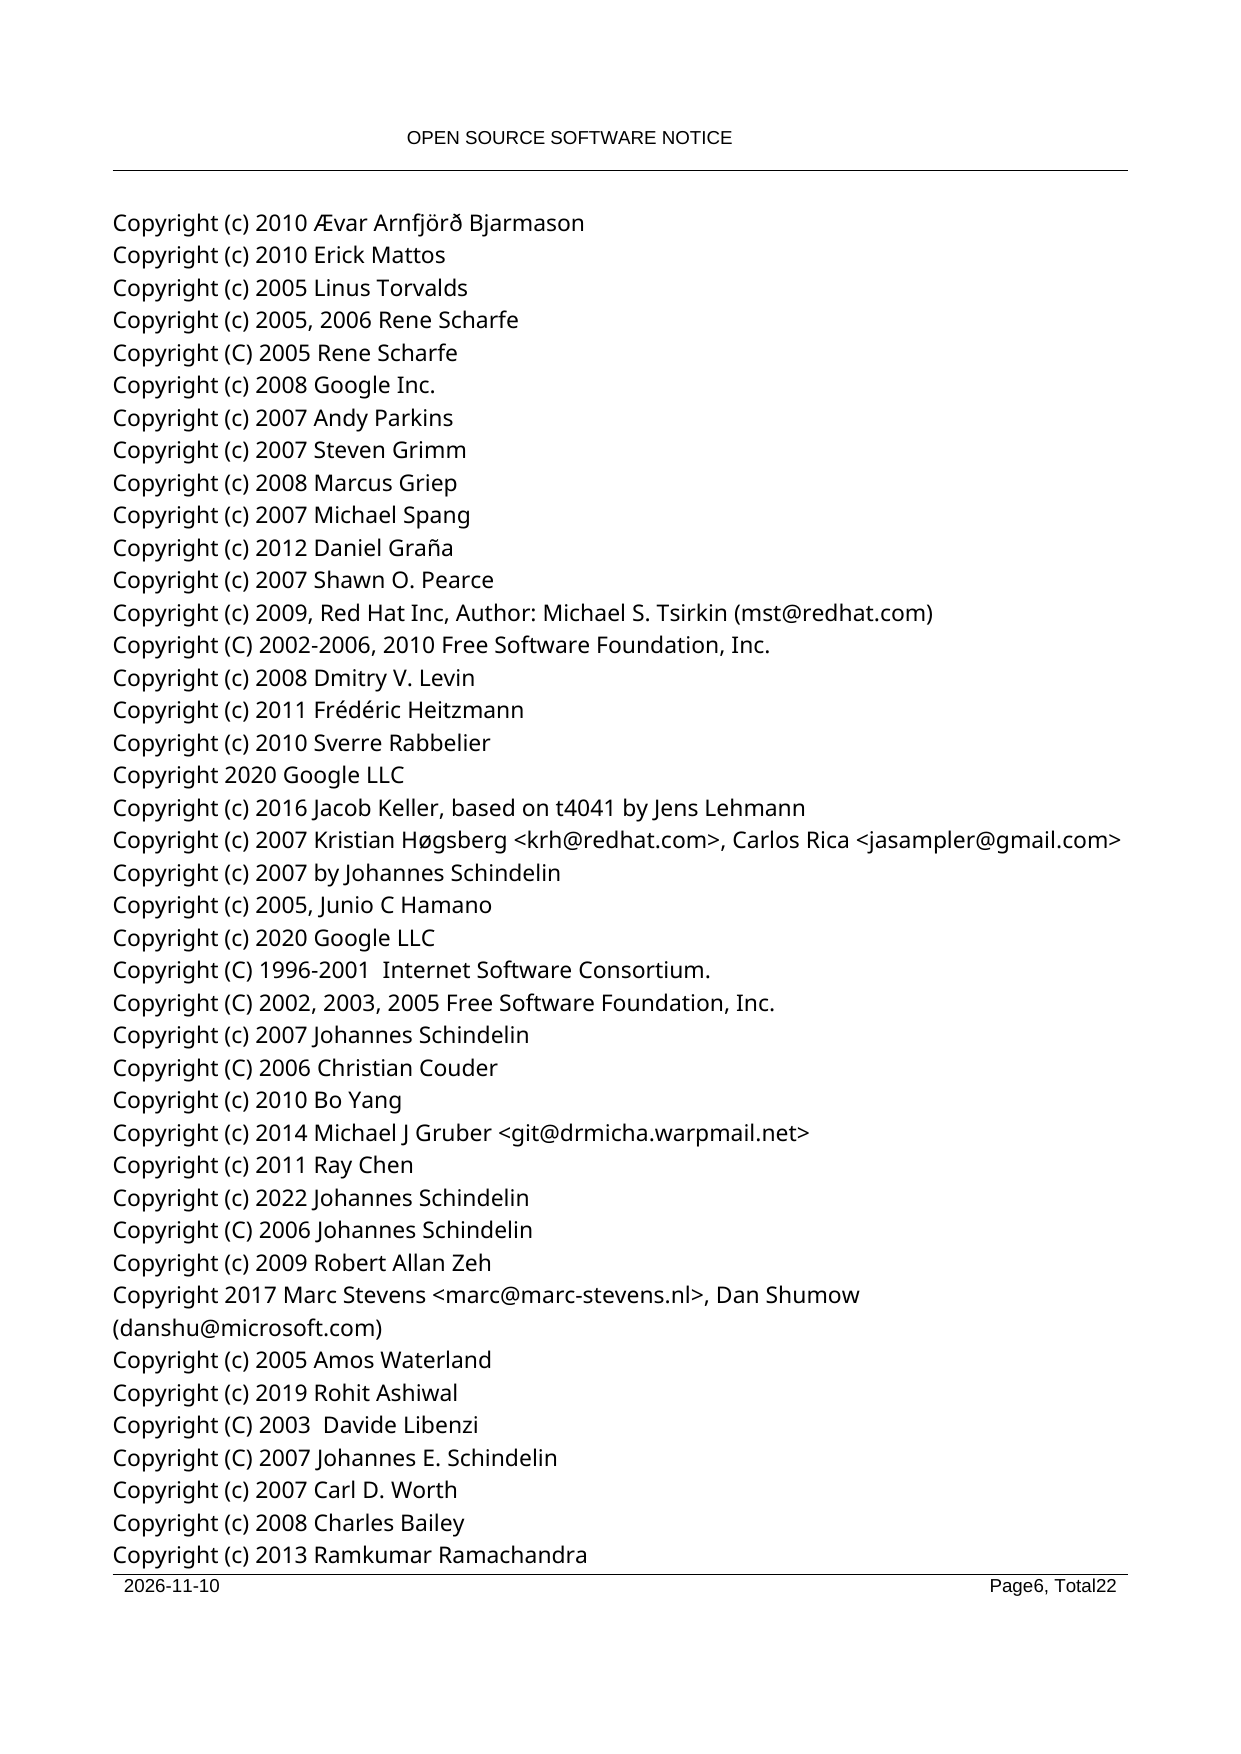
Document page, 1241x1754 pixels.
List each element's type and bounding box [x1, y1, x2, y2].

text [112, 206, 1128, 1571]
